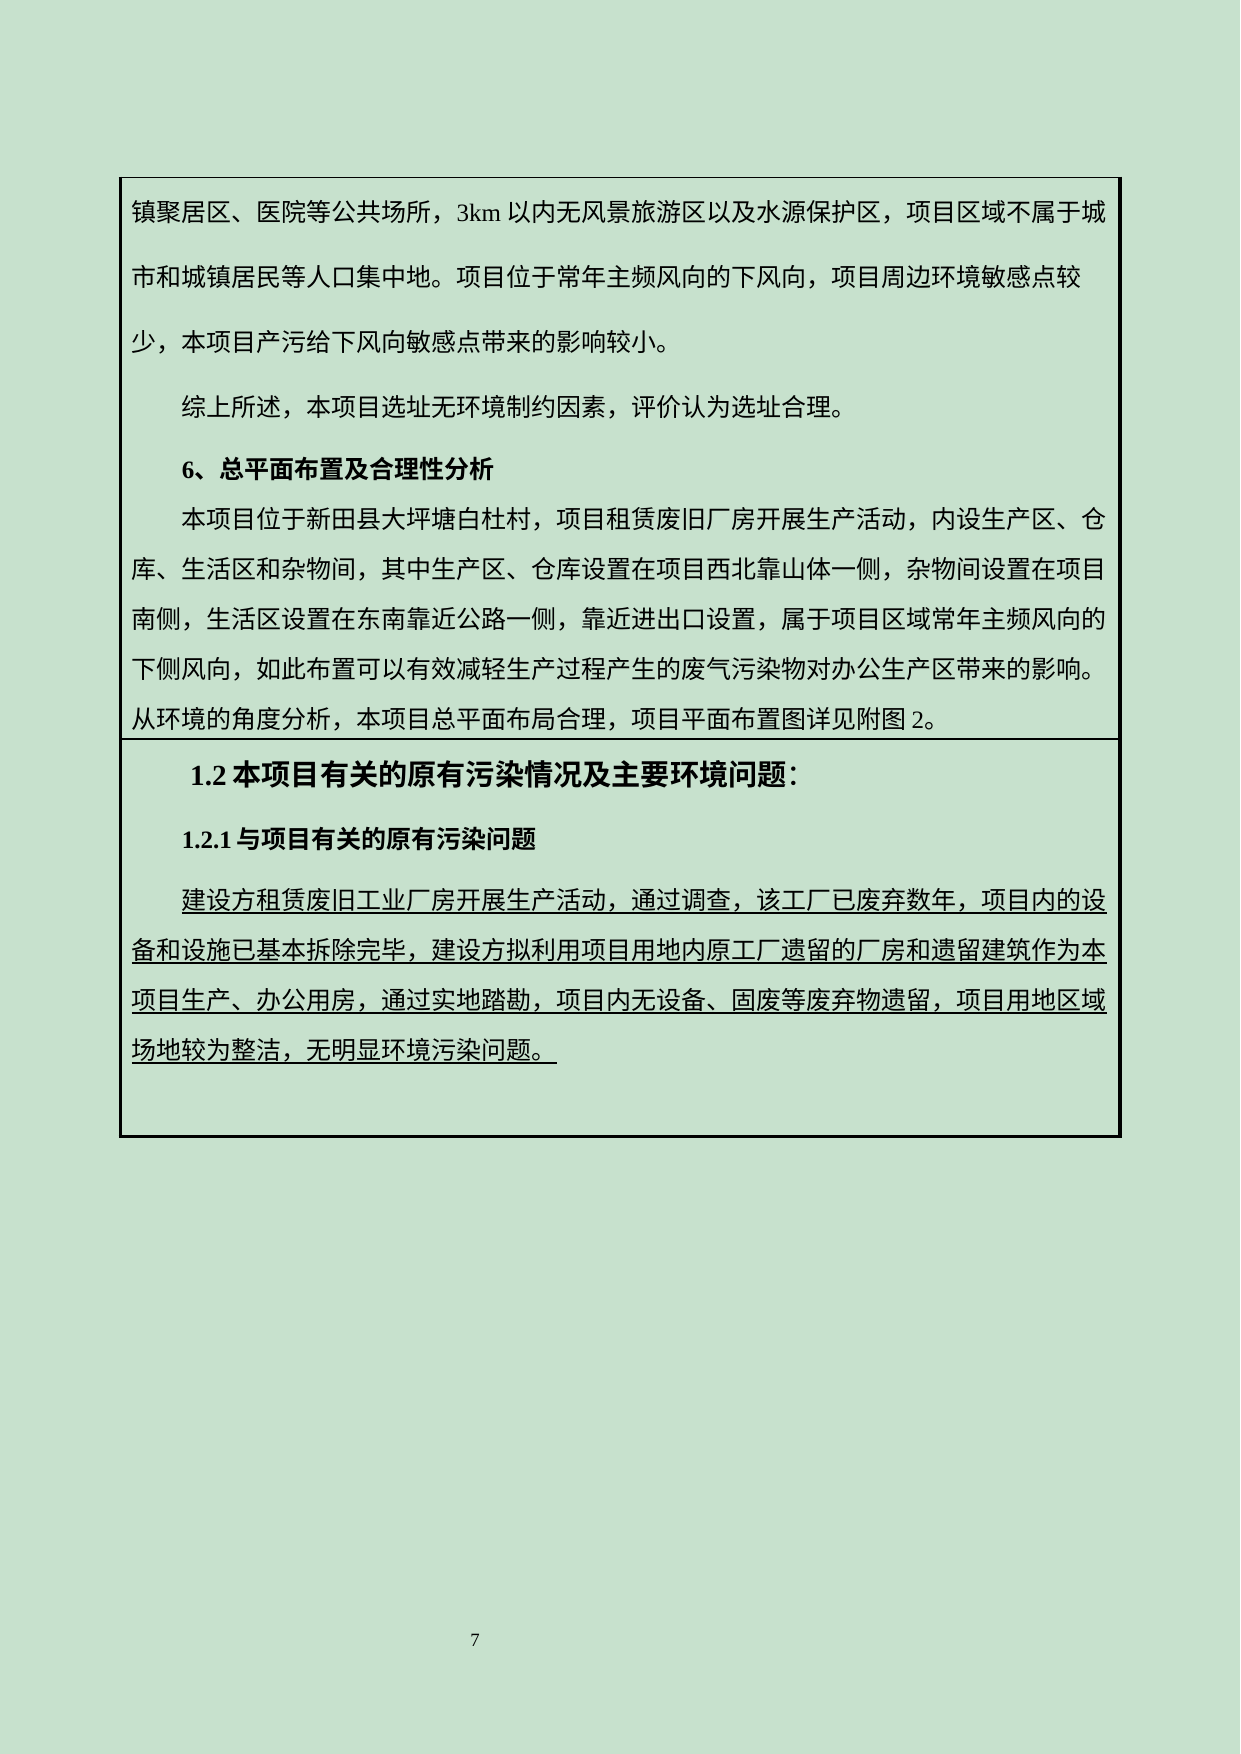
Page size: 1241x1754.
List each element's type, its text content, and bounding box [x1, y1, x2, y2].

table_cell 1.2本项目有关的原有污染情况及主要环境问题： 1.2.1与项目有关的原有污染问题 建设方租赁废旧工业厂房开展生产活动，通过调查，该工厂已废弃数年，项目内的设备和设施已基本拆除完毕，建设方拟利用项目用地内原工厂遗留的厂房和遗留建筑作为本项目生产、办公用房，通过实地踏勘，项目内无设备、固废等废弃物遗留，项目用地区域场地较为整洁，无明显环境污染问题。 [122, 740, 1118, 1135]
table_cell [122, 178, 1118, 738]
